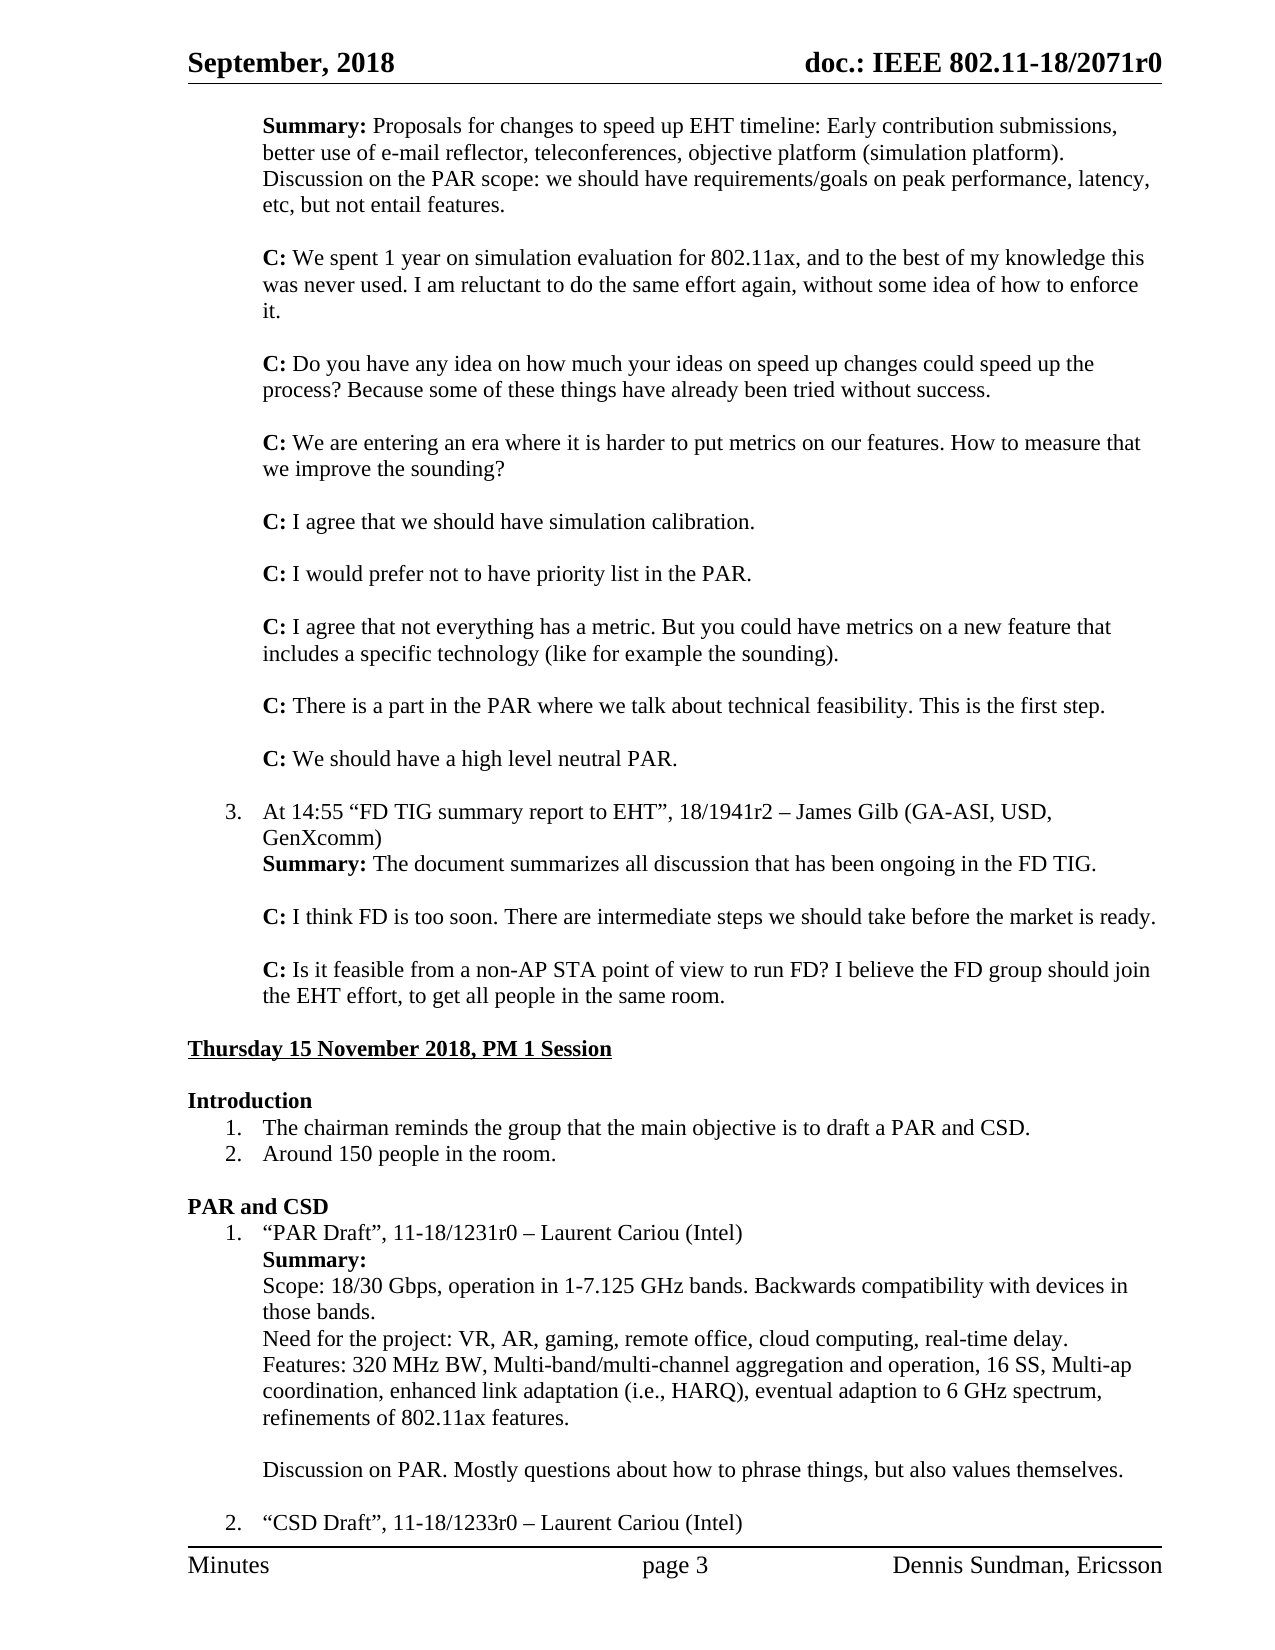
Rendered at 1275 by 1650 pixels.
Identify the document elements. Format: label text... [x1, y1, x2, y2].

list C: I would prefer not to have priority list in the PAR. [262, 561, 1162, 587]
list Around 150 people in the room. [225, 1140, 1162, 1167]
list C: We are entering an era where it is harder to put metrics on our features. How to measure that we improve the sounding? [262, 429, 1162, 481]
text Discussion on PAR. Mostly questions about how to phrase things, but also values themselves. [262, 1457, 1162, 1483]
text Scope: 18/30 Gbps, operation in 1-7.125 GHz bands. Backwards compatibility with devices in those bands. [262, 1272, 1162, 1325]
text C: I think FD is too soon. There are intermediate steps we should take before the market is ready. [262, 903, 1162, 929]
text Thursday 15 November 2018, PM 1 Session [187, 1035, 1162, 1061]
list C: I agree that not everything has a metric. But you could have metrics on a new feature that includes a specific technology (like for example the sounding). [262, 613, 1162, 666]
list “CSD Draft”, 11-18/1233r0 – Laurent Cariou (Intel) [225, 1509, 1162, 1536]
list “PAR Draft”, 11-18/1231r0 – Laurent Cariou (Intel) [225, 1219, 1162, 1246]
text PAR and CSD [187, 1193, 1162, 1219]
list The chairman reminds the group that the main objective is to draft a PAR and CSD. [225, 1114, 1162, 1140]
list At 14:55 “FD TIG summary report to EHT”, 18/1941r2 – James Gilb (GA-ASI, USD, GenXcomm) [225, 798, 1162, 850]
list C: I agree that we should have simulation calibration. [262, 508, 1162, 534]
list C: We spent 1 year on simulation evaluation for 802.11ax, and to the best of my knowledge this was never used. I am reluctant to do the same effort again, without some idea of how to enforce it. [262, 244, 1162, 323]
text Need for the project: VR, AR, gaming, remote office, cloud computing, real-time delay. [187, 1325, 1162, 1351]
text Summary: The document summarizes all discussion that has been ongoing in the FD TIG. [262, 850, 1162, 877]
list C: Do you have any idea on how much your ideas on speed up changes could speed up the process? Because some of these things have already been tried without success. [262, 350, 1162, 402]
text Summary: [262, 1246, 1162, 1272]
list C: There is a part in the PAR where we talk about technical feasibility. This is the first step. [262, 692, 1162, 719]
list C: We should have a high level neutral PAR. [262, 745, 1162, 771]
text Introduction [187, 1088, 1162, 1114]
list Summary: Proposals for changes to speed up EHT timeline: Early contribution submissions, better use of e-mail reflector, teleconferences, objective platform (simulation platform). Discussion on the PAR scope: we should have requirements/goals on peak performance, latency, etc, but not entail features. [262, 112, 1162, 218]
text Features: 320 MHz BW, Multi-band/multi-channel aggregation and operation, 16 SS, Multi-ap coordination, enhanced link adaptation (i.e., HARQ), eventual adaption to 6 GHz spectrum, refinements of 802.11ax features. [262, 1351, 1162, 1430]
text C: Is it feasible from a non-AP STA point of view to run FD? I believe the FD group should join the EHT effort, to get all people in the same room. [262, 956, 1162, 1008]
